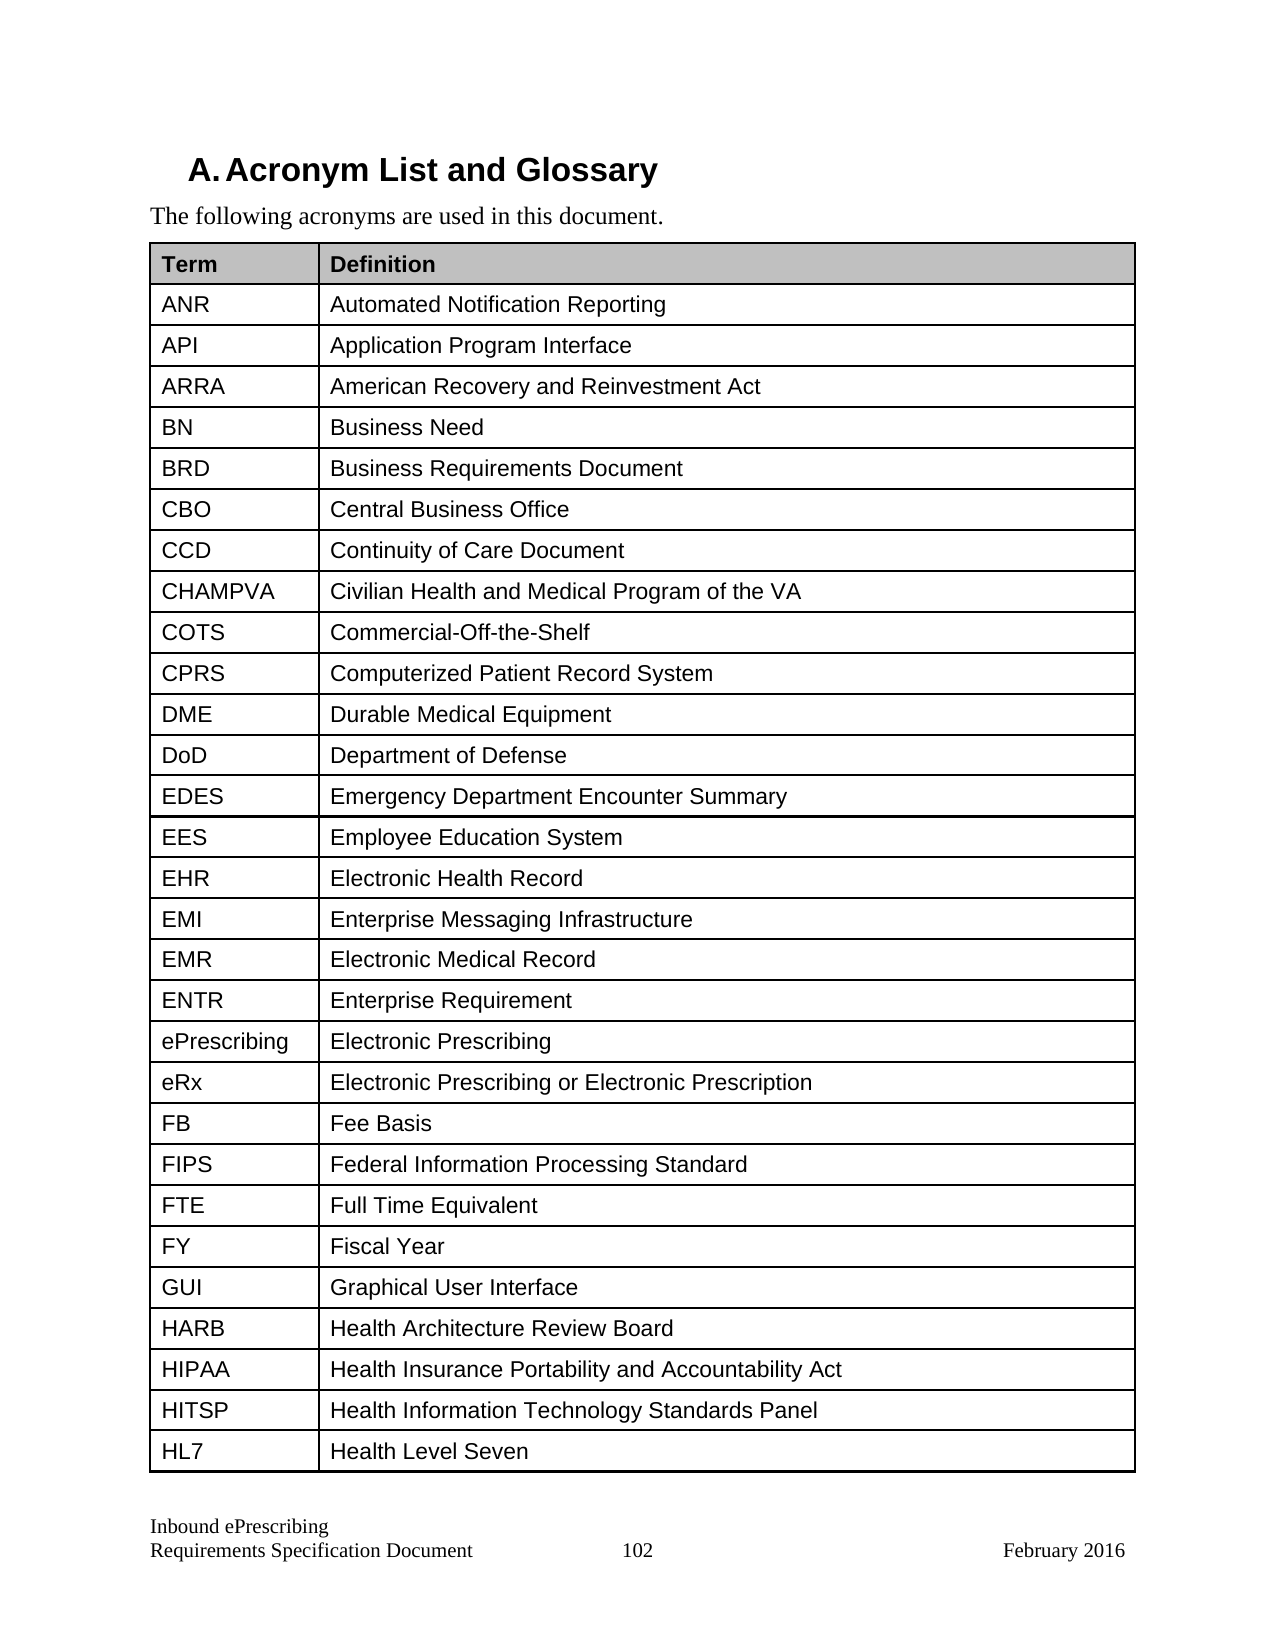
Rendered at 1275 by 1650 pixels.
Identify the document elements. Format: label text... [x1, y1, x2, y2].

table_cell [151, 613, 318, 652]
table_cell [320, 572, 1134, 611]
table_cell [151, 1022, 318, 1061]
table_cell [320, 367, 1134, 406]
text The following acronyms are used in this document. [150, 201, 1125, 230]
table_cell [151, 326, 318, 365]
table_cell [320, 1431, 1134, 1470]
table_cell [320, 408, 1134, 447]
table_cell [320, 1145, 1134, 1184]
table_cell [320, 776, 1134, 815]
text Acronym List and Glossary [187, 150, 1125, 188]
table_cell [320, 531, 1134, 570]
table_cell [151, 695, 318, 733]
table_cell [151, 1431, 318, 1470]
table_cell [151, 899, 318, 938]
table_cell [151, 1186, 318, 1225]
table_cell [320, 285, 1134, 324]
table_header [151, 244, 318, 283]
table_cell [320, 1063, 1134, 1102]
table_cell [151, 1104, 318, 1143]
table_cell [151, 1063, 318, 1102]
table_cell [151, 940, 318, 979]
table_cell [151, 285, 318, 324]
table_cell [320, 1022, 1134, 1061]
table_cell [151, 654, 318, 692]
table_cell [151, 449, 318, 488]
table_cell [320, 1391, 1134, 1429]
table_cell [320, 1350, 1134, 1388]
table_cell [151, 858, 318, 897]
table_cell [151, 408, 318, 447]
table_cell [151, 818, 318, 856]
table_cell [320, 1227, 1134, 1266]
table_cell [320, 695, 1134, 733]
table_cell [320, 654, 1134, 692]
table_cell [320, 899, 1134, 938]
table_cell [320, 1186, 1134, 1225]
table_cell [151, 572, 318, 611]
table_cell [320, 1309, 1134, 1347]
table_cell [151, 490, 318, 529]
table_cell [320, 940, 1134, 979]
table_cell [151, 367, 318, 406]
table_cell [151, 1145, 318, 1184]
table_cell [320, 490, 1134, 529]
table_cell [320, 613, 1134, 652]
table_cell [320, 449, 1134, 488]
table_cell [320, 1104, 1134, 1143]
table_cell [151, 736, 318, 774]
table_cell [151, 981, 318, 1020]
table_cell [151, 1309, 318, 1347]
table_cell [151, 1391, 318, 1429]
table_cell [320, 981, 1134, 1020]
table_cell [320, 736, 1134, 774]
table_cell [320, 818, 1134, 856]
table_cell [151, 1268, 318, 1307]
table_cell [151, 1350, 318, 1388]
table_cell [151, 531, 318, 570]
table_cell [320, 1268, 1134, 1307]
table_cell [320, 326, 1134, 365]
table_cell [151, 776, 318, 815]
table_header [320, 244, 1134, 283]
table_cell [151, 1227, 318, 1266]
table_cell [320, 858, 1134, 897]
